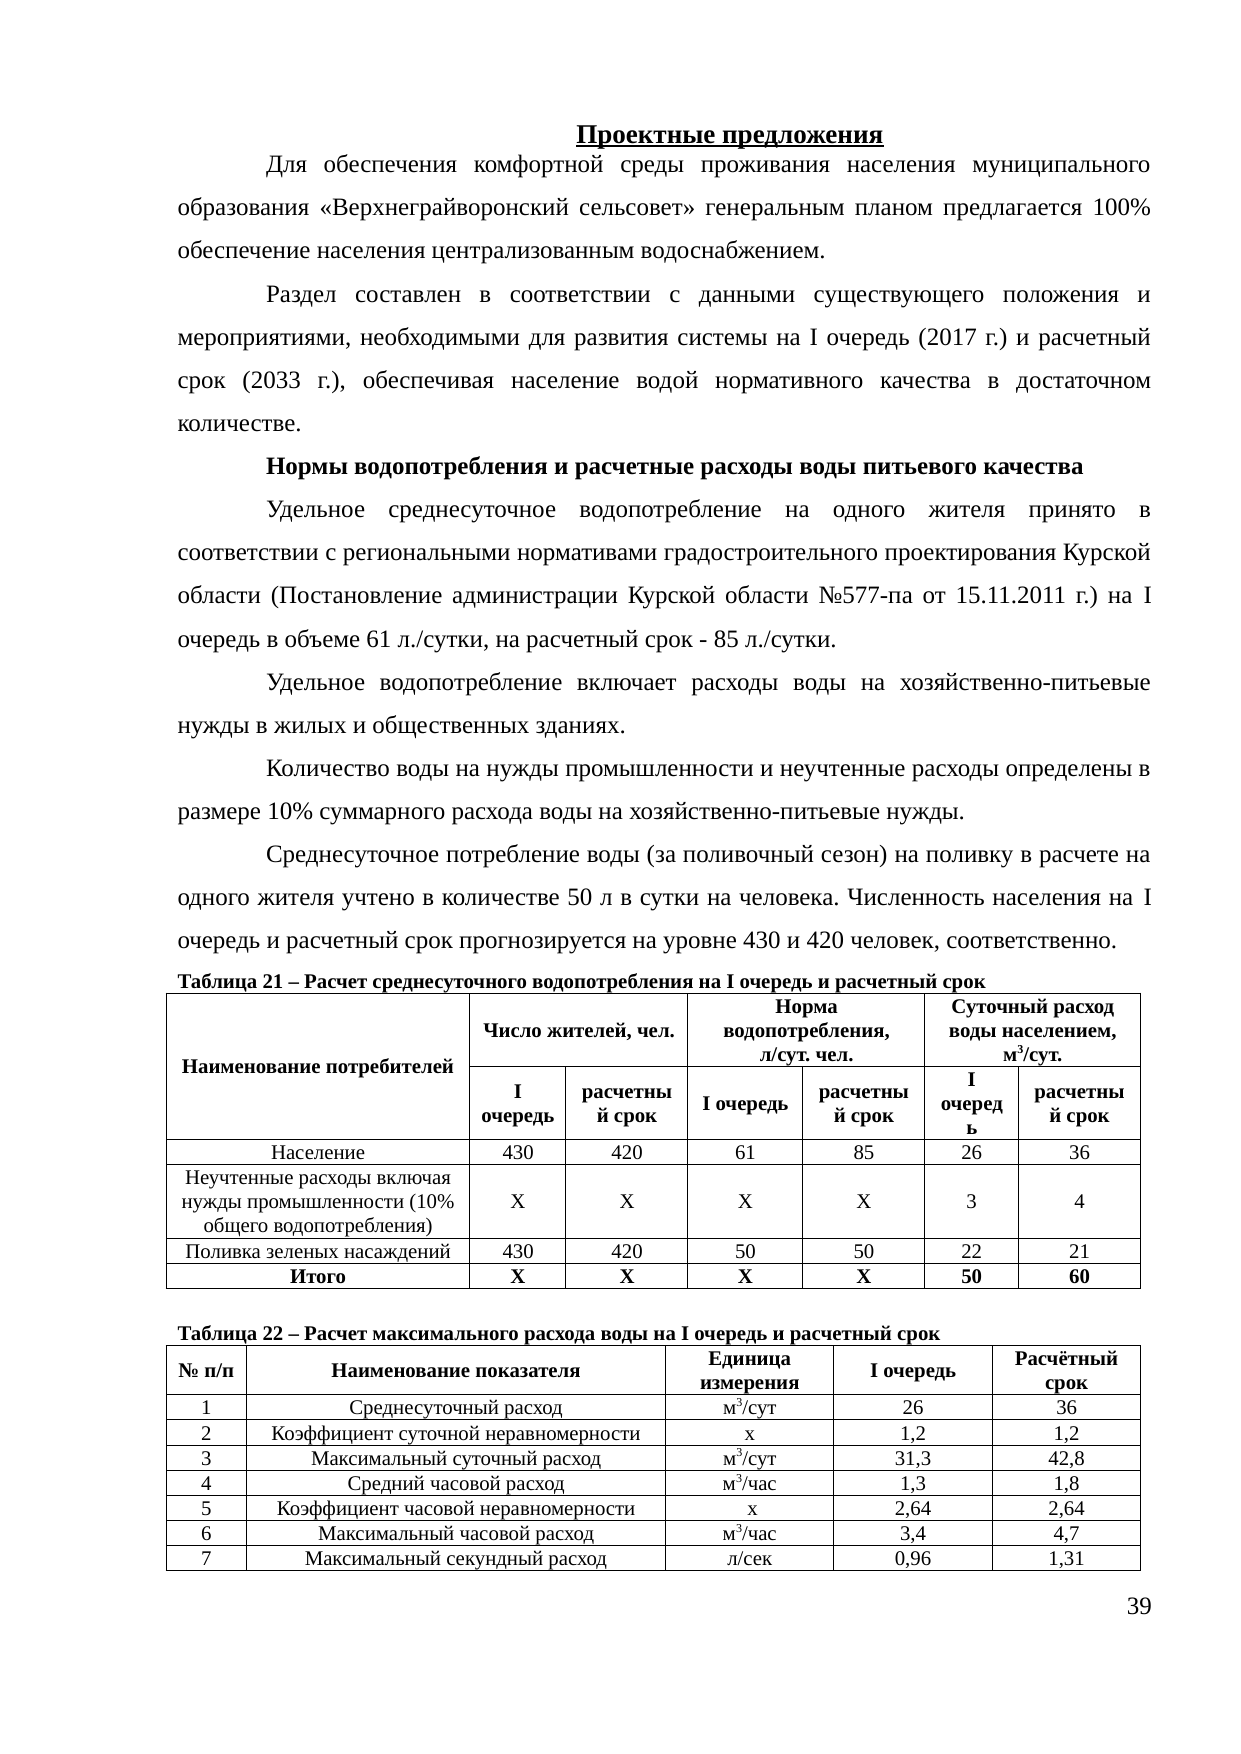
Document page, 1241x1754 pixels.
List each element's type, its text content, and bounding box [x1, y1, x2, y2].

table_cell 1,2 [834, 1420, 992, 1444]
table_header I очередь [834, 1346, 992, 1394]
list Проектные предложения [219, 118, 1152, 149]
table_header № п/п [167, 1346, 246, 1394]
table_cell 36 [1019, 1140, 1140, 1164]
text Удельное среднесуточное водопотребление на одного жителя принято в соответствии с региональными нормативами градостроительного проектирования Курской области (Постановление администрации Курской области №577-па от 15.11.2011 г.) на I очередь в объеме 61 л./сутки, на расчетный срок - 85 л./сутки. [177, 494, 1152, 652]
table_header Единица измерения [666, 1346, 833, 1394]
table_cell 420 [566, 1140, 687, 1164]
table_cell Х [688, 1165, 802, 1237]
table_cell 420 [566, 1239, 687, 1263]
table_cell 1,2 [993, 1420, 1140, 1444]
table_cell I очередь [470, 1067, 565, 1139]
table_cell Х [566, 1264, 687, 1288]
table_cell 3 [925, 1165, 1018, 1237]
table_cell 60 [1019, 1264, 1140, 1288]
table_cell Х [470, 1165, 565, 1237]
text Среднесуточное потребление воды (за поливочный сезон) на поливку в расчете на одного жителя учтено в количестве в сутки на человека. Численность населения на I очередь и расчетный срок прогнозируется на уровне 430 и 420 человек, соответственно. [177, 839, 1152, 954]
table_cell Максимальный часовой расход [247, 1521, 665, 1545]
table_cell 0,96 [834, 1546, 992, 1570]
table_cell м3/час [666, 1471, 833, 1495]
table_cell х [666, 1496, 833, 1520]
table_cell м3/сут [666, 1446, 833, 1469]
table_cell м3/час [666, 1521, 833, 1545]
table_cell 36 [993, 1395, 1140, 1419]
table_cell 4 [167, 1471, 246, 1495]
table_cell 50 [925, 1264, 1018, 1288]
table_cell м3/сут [666, 1395, 833, 1419]
table_cell 50 [688, 1239, 802, 1263]
table_cell Х [566, 1165, 687, 1237]
table_cell 5 [167, 1496, 246, 1520]
table_header Расчётный срок [993, 1346, 1140, 1394]
text Нормы водопотребления и расчетные расходы воды питьевого качества [177, 451, 1152, 480]
table_cell расчетный срок [803, 1067, 924, 1139]
table_cell 85 [803, 1140, 924, 1164]
table_cell 1,31 [993, 1546, 1140, 1570]
table_cell 430 [470, 1239, 565, 1263]
table_cell 1 [167, 1395, 246, 1419]
table_cell Максимальный суточный расход [247, 1446, 665, 1469]
table_cell 31,3 [834, 1446, 992, 1469]
table_cell 3,4 [834, 1521, 992, 1545]
table_cell Х [688, 1264, 802, 1288]
table_cell 2,64 [993, 1496, 1140, 1520]
table_cell Неучтенные расходы включая нужды промышленности (10% общего водопотребления) [167, 1165, 469, 1237]
table_cell Коэффициент часовой неравномерности [247, 1496, 665, 1520]
table_cell Х [803, 1165, 924, 1237]
table_cell 61 [688, 1140, 802, 1164]
table_cell Коэффициент суточной неравномерности [247, 1420, 665, 1444]
table_cell 2 [167, 1420, 246, 1444]
table_cell 4 [1019, 1165, 1140, 1237]
table_cell Максимальный секундный расход [247, 1546, 665, 1570]
table_header Число жителей, чел. [470, 994, 687, 1066]
table_cell 26 [925, 1140, 1018, 1164]
table_cell л/сек [666, 1546, 833, 1570]
table_header Наименование показателя [247, 1346, 665, 1394]
table_cell 26 [834, 1395, 992, 1419]
table_cell Итого [167, 1264, 469, 1288]
table_cell расчетный срок [1019, 1067, 1140, 1139]
table_cell 22 [925, 1239, 1018, 1263]
table_cell 430 [470, 1140, 565, 1164]
table_cell 7 [167, 1546, 246, 1570]
table_cell 21 [1019, 1239, 1140, 1263]
table_cell 4,7 [993, 1521, 1140, 1545]
table_cell 3 [167, 1446, 246, 1469]
table_cell 1,8 [993, 1471, 1140, 1495]
table_cell Население [167, 1140, 469, 1164]
table_cell 1,3 [834, 1471, 992, 1495]
table_cell Среднесуточный расход [247, 1395, 665, 1419]
text Для обеспечения комфортной среды проживания населения муниципального образования «Верхнеграйворонский сельсовет» генеральным планом предлагается 100% обеспечение населения централизованным водоснабжением. [177, 149, 1152, 264]
table_cell 6 [167, 1521, 246, 1545]
table_cell 2,64 [834, 1496, 992, 1520]
table_cell 42,8 [993, 1446, 1140, 1469]
table_cell Средний часовой расход [247, 1471, 665, 1495]
table_cell Х [470, 1264, 565, 1288]
table_cell I очередь [925, 1067, 1018, 1139]
table_cell х [666, 1420, 833, 1444]
text Удельное водопотребление включает расходы воды на хозяйственно-питьевые нужды в жилых и общественных зданиях. [177, 667, 1152, 739]
table_cell 50 [803, 1239, 924, 1263]
text Количество воды на нужды промышленности и неучтенные расходы определены в размере 10% суммарного расхода воды на хозяйственно-питьевые нужды. [177, 753, 1152, 825]
table_cell расчетный срок [566, 1067, 687, 1139]
text Раздел составлен в соответствии с данными существующего положения и мероприятиями, необходимыми для развития системы на I очередь (2017 г.) и расчетный срок (2033 г.), обеспечивая население водой нормативного качества в достаточном количестве. [177, 279, 1152, 437]
table_cell Поливка зеленых насаждений [167, 1239, 469, 1263]
table_header Норма водопотребления, л/сут. чел. [688, 994, 924, 1066]
table_header Суточный расход воды населением, м3/сут. [925, 994, 1140, 1066]
table_header Наименование потребителей [167, 994, 469, 1139]
table_cell I очередь [688, 1067, 802, 1139]
table_cell Х [803, 1264, 924, 1288]
